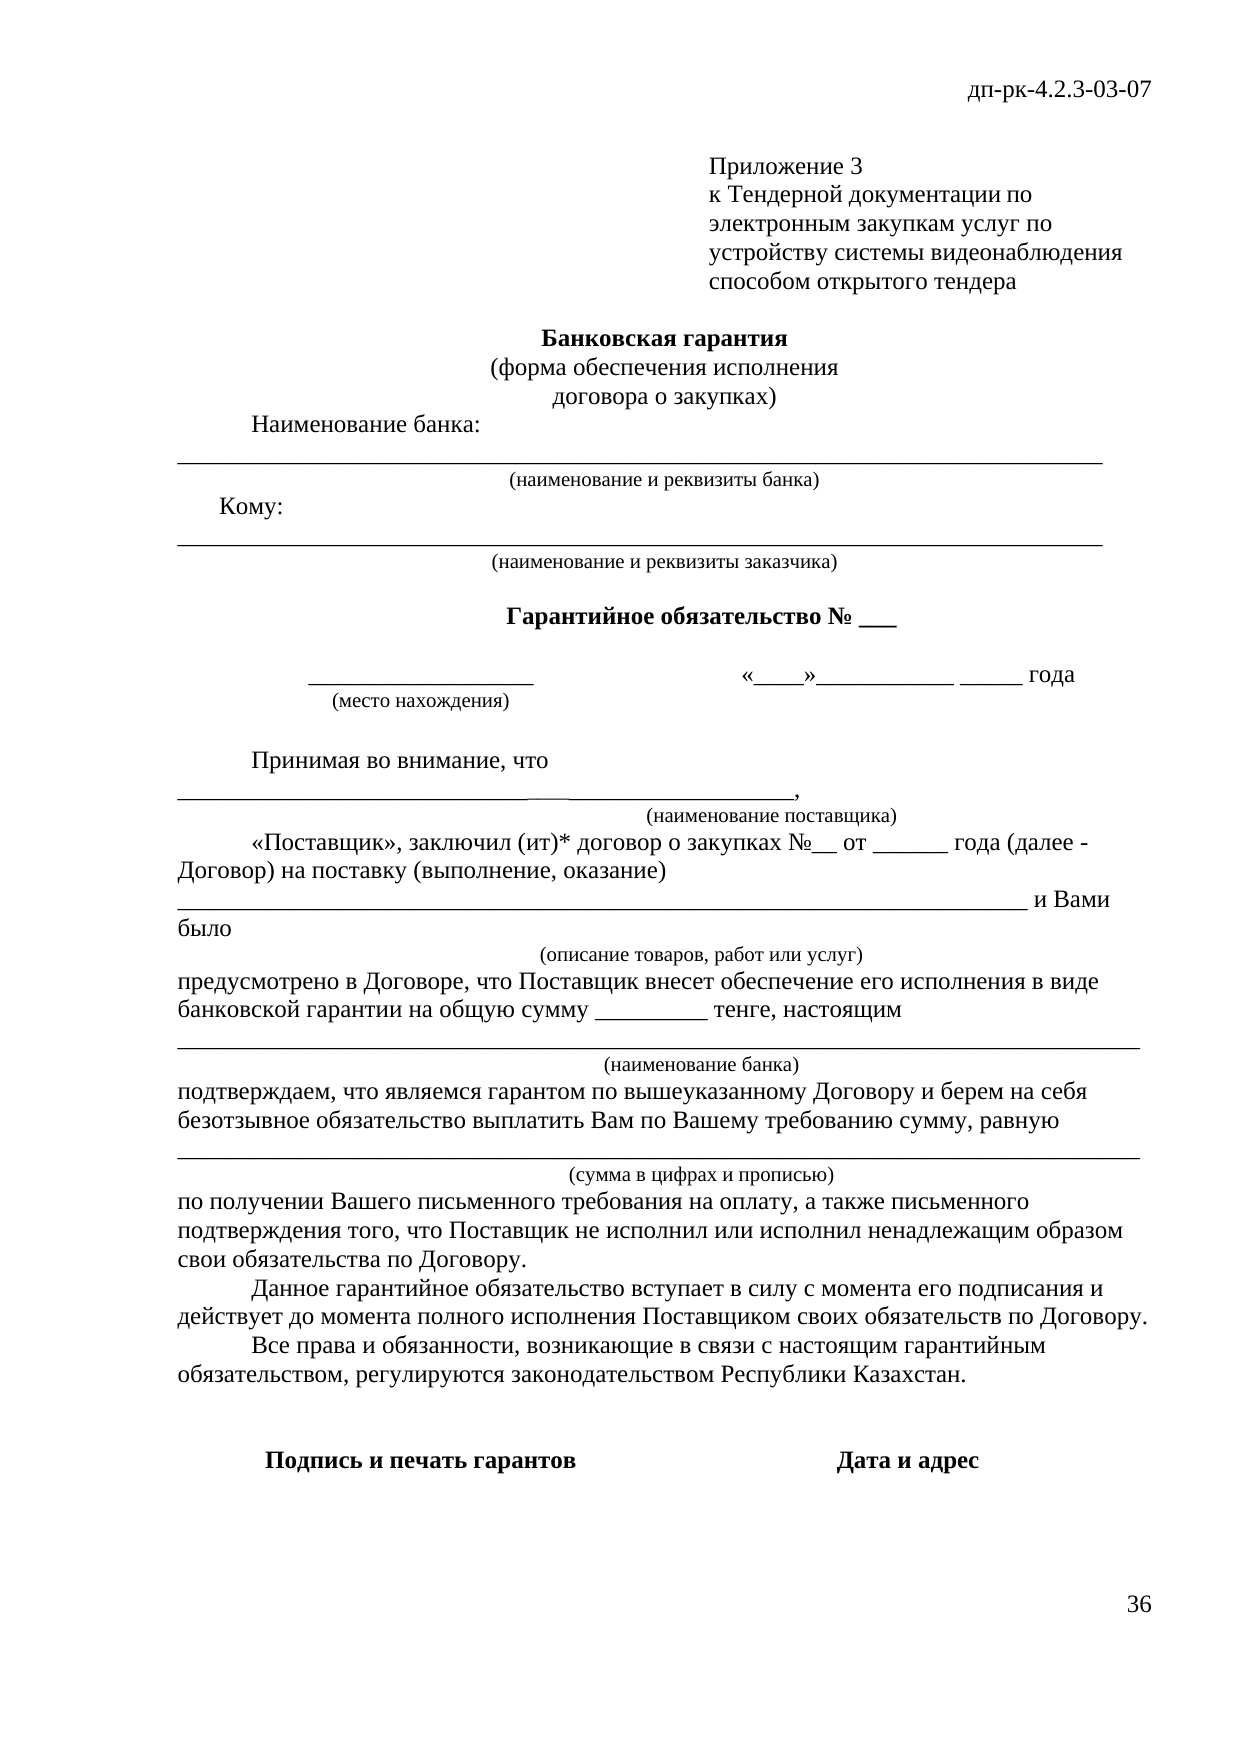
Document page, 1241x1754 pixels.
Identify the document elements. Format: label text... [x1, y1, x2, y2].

text подтверждаем, что являемся гарантом по вышеуказанному Договору и берем на себя безотзывное обязательство выплатить Вам по Вашему требованию сумму, равную [177, 1076, 1152, 1133]
text (наименование и реквизиты банка) [177, 467, 1152, 491]
text _____________________________________________________________________________ [177, 1133, 1152, 1162]
table_header Дата и адрес [664, 1416, 1152, 1474]
text Кому: __________________________________________________________________________ [177, 491, 1152, 548]
text по получении Вашего письменного требования на оплату, а также письменного подтверждения того, что Поставщик не исполнил или исполнил ненадлежащим образом свои обязательства по Договору. [177, 1186, 1152, 1273]
text Банковская гарантия [177, 323, 1152, 352]
text 36 [177, 1589, 1152, 1618]
text «Поставщик», заключил (ит)* договор о закупках №__ от ______ года (далее - Договор) на поставку (выполнение, оказание) [177, 827, 1152, 884]
text (сумма в цифрах и прописью) [177, 1162, 1152, 1186]
text Наименование банка: __________________________________________________________________________ [177, 409, 1152, 467]
text ____________________________________________________________________ и Вами было [177, 884, 1152, 942]
table_header Подпись и печать гарантов [177, 1416, 664, 1474]
text к Тендерной документации по электронным закупкам услуг по устройству системы видеонаблюдения способом открытого тендера [709, 179, 1152, 294]
text Данное гарантийное обязательство вступает в силу с момента его подписания и действует до момента полного исполнения Поставщиком своих обязательств по Договору. [177, 1273, 1152, 1330]
text (наименование и реквизиты заказчика) [177, 548, 1152, 573]
text Приложение 3 [709, 151, 1152, 179]
text договора о закупках) [177, 381, 1152, 409]
table_header __________________ (место нахождения) [177, 659, 664, 716]
table_header «____»___________ _____ года [664, 659, 1152, 716]
text (наименование поставщика) [177, 803, 1152, 827]
text Все права и обязанности, возникающие в связи с настоящим гарантийным обязательством, регулируются законодательством Республики Казахстан. [177, 1330, 1152, 1388]
text (наименование банка) [177, 1052, 1152, 1076]
text (форма обеспечения исполнения [177, 352, 1152, 381]
text Гарантийное обязательство № ___ [177, 601, 1152, 630]
text (описание товаров, работ или услуг) [177, 942, 1152, 966]
text Принимая во внимание, что __________________________________________________, [177, 745, 1152, 803]
text предусмотрено в Договоре, что Поставщик внесет обеспечение его исполнения в виде банковской гарантии на общую сумму _________ тенге, настоящим _____________________________________________________________________________ [177, 966, 1152, 1052]
